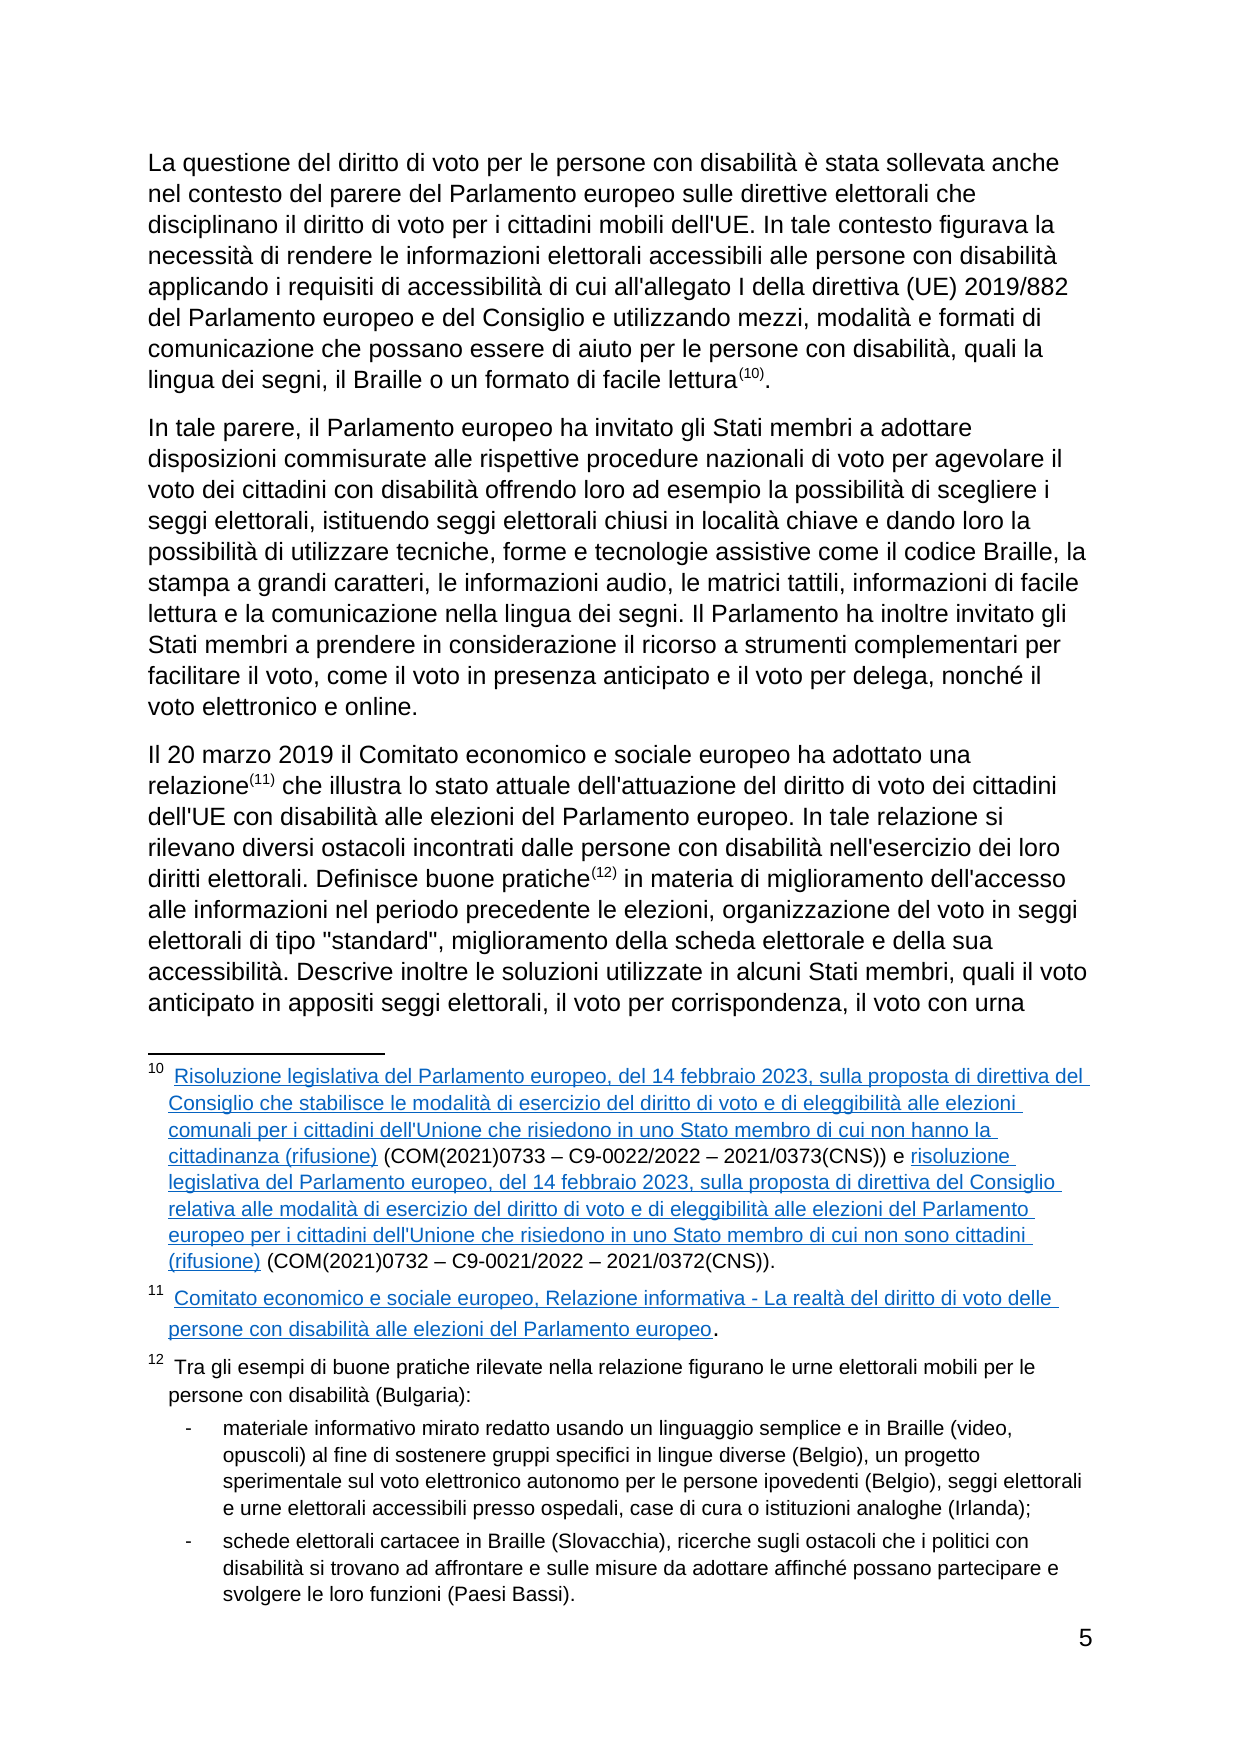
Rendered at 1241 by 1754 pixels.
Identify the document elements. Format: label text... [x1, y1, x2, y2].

text Il 20 marzo 2019 il Comitato economico e sociale europeo ha adottato una relazione() che illustra lo stato attuale dell'attuazione del diritto di voto dei cittadini dell'UE con disabilità alle elezioni del Parlamento europeo. In tale relazione si rilevano diversi ostacoli incontrati dalle persone con disabilità nell'esercizio dei loro diritti elettorali. Definisce buone pratiche() in materia di miglioramento dell'accesso alle informazioni nel periodo precedente le elezioni, organizzazione del voto in seggi elettorali di tipo "standard", miglioramento della scheda elettorale e della sua accessibilità. Descrive inoltre le soluzioni utilizzate in alcuni Stati membri, quali il voto anticipato in appositi seggi elettorali, il voto per corrispondenza, il voto con urna elettorale mobile, il voto per delega e il voto elettronico. Infine descrive le modalità atte a consentire alle persone degenti negli ospedali e negli istituti di cura a lungo termine di votare, il diritto di voto delle persone con disabilità in paesi in cui è obbligatorio votare, nonché le procedure adottate nei casi in cui una persona con disabilità viva in un paese diverso da quello di origine. [148, 740, 1092, 1017]
text La questione del diritto di voto per le persone con disabilità è stata sollevata anche nel contesto del parere del Parlamento europeo sulle direttive elettorali che disciplinano il diritto di voto per i cittadini mobili dell'UE. In tale contesto figurava la necessità di rendere le informazioni elettorali accessibili alle persone con disabilità applicando i requisiti di accessibilità di cui all'allegato I della direttiva (UE) 2019/882 del Parlamento europeo e del Consiglio e utilizzando mezzi, modalità e formati di comunicazione che possano essere di aiuto per le persone con disabilità, quali la lingua dei segni, il Braille o un formato di facile lettura(). [148, 148, 1092, 394]
text In tale parere, il Parlamento europeo ha invitato gli Stati membri a adottare disposizioni commisurate alle rispettive procedure nazionali di voto per agevolare il voto dei cittadini con disabilità offrendo loro ad esempio la possibilità di scegliere i seggi elettorali, istituendo seggi elettorali chiusi in località chiave e dando loro la possibilità di utilizzare tecniche, forme e tecnologie assistive come il codice Braille, la stampa a grandi caratteri, le informazioni audio, le matrici tattili, informazioni di facile lettura e la comunicazione nella lingua dei segni. Il Parlamento ha inoltre invitato gli Stati membri a prendere in considerazione il ricorso a strumenti complementari per facilitare il voto, come il voto in presenza anticipato e il voto per delega, nonché il voto elettronico e online. [148, 413, 1092, 721]
